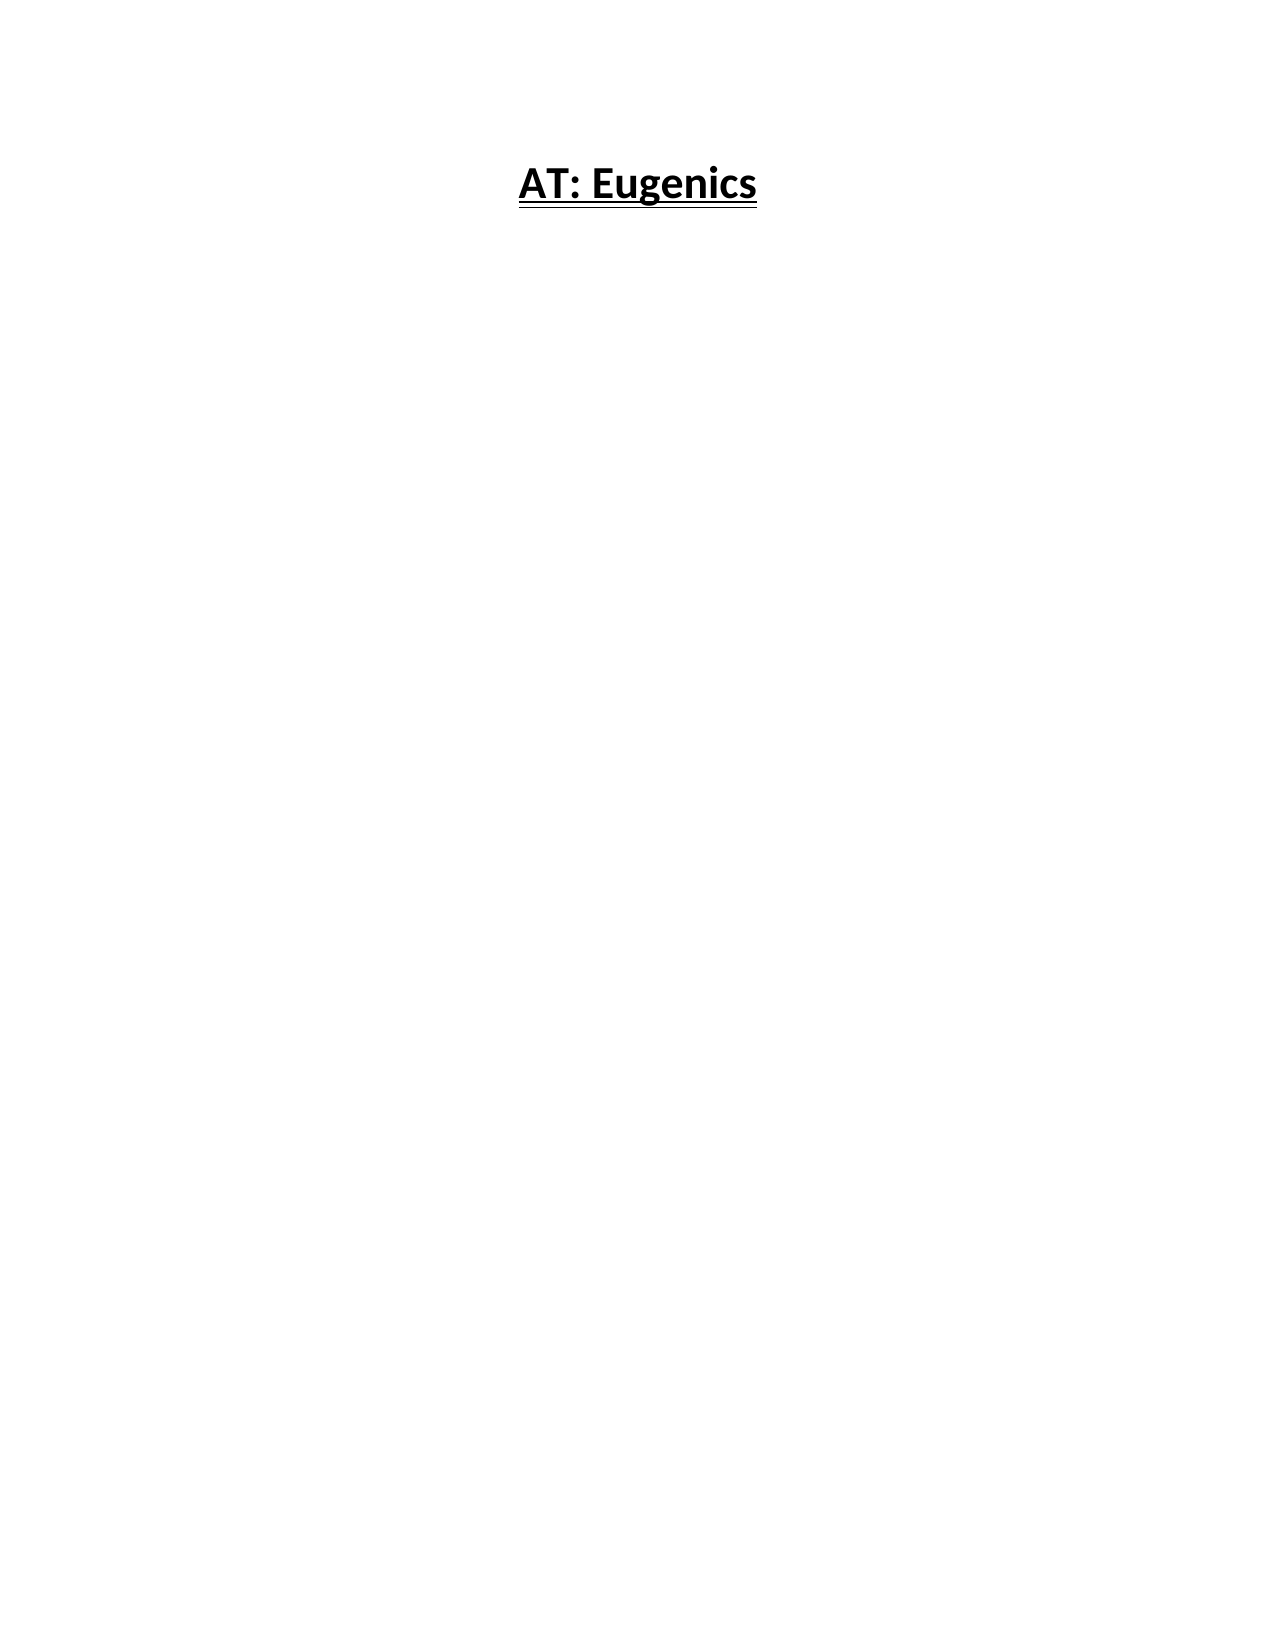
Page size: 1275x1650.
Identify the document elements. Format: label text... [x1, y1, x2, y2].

subtitle AT: Eugenics [150, 154, 1125, 210]
